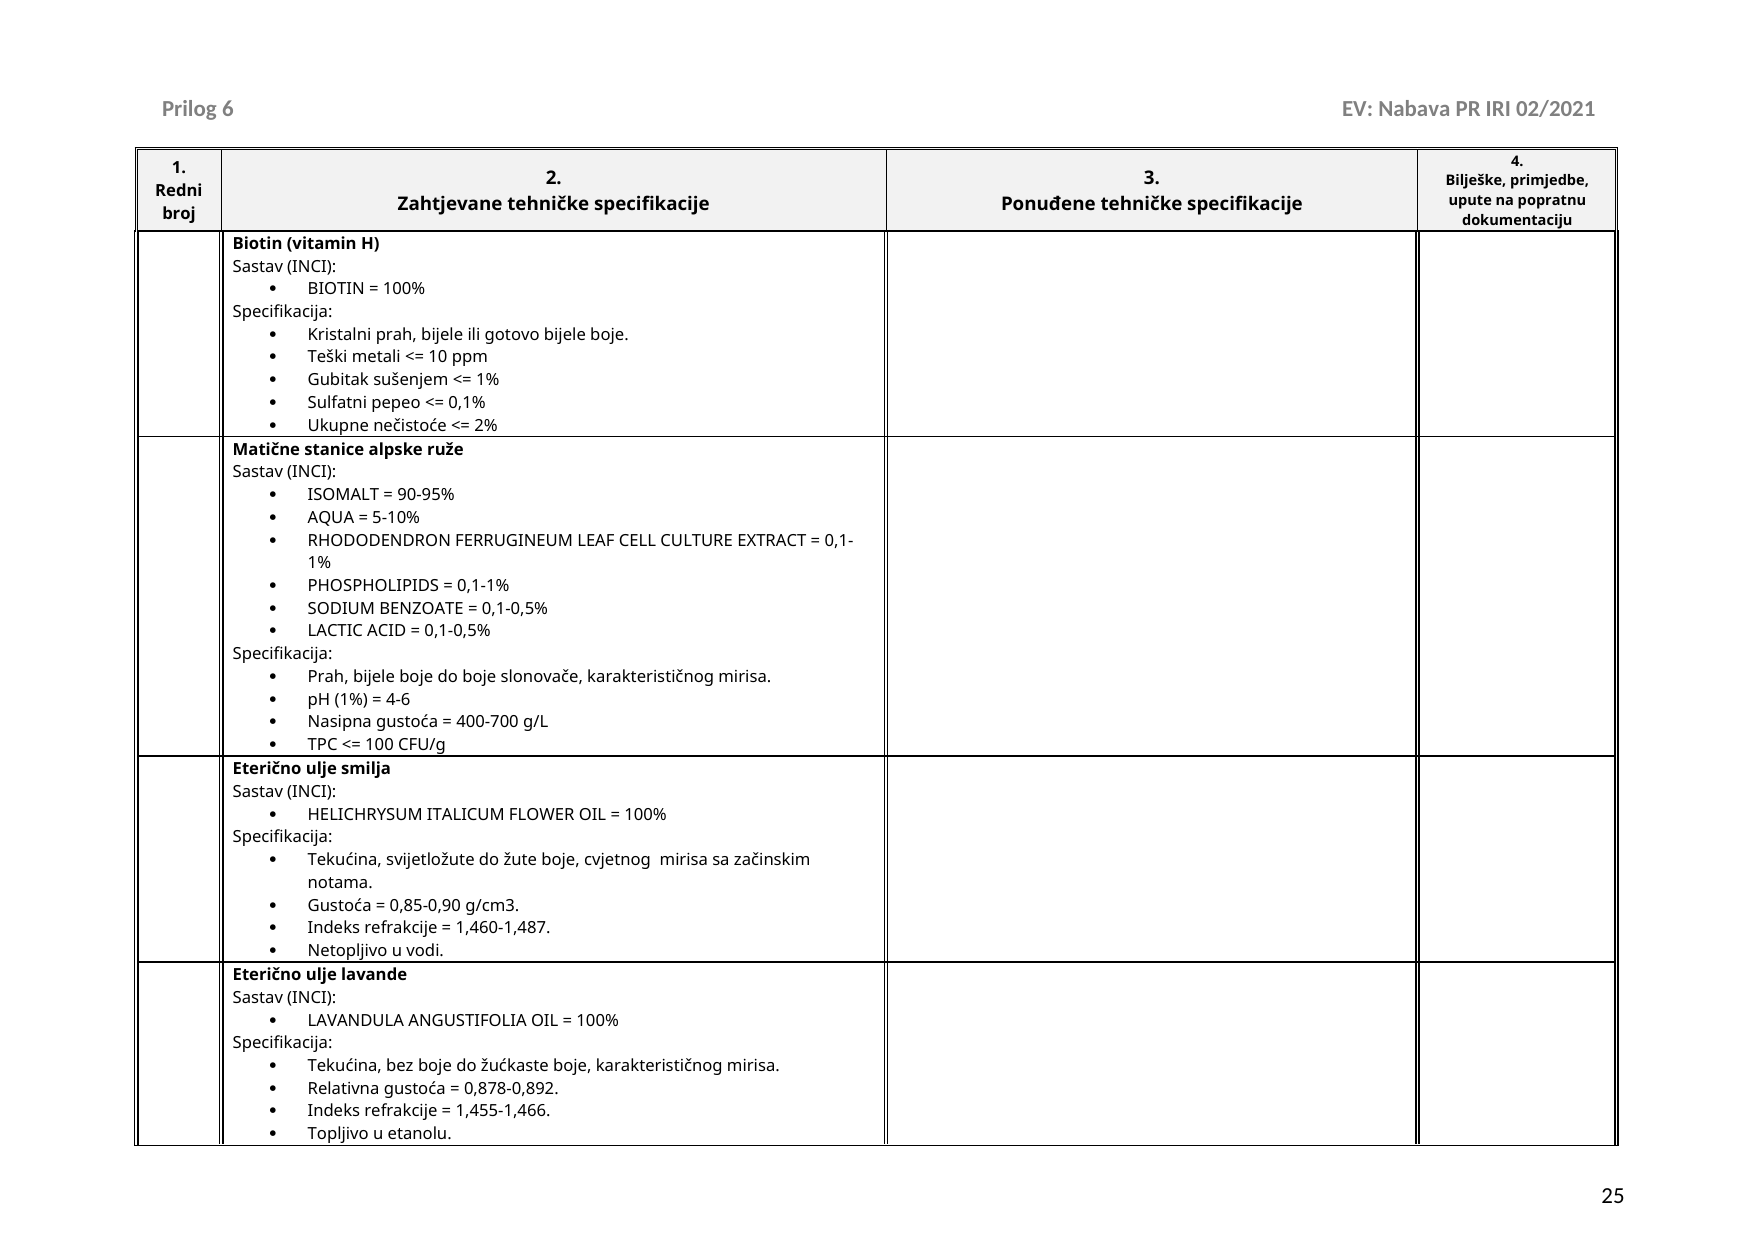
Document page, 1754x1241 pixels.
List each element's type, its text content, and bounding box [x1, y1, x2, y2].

table_header 1. Redni broj [138, 150, 221, 230]
table_cell [1420, 757, 1614, 961]
table_cell [888, 757, 1415, 961]
table_cell [888, 437, 1415, 755]
table_cell [888, 232, 1415, 436]
table_cell [888, 963, 1415, 1144]
table_header 2. Zahtjevane tehničke specifikacije [222, 150, 886, 230]
table_cell [1420, 232, 1614, 436]
table_cell [1420, 963, 1614, 1144]
table_cell [139, 757, 219, 961]
table_cell Eterično ulje lavande Sastav (INCI): LAVANDULA ANGUSTIFOLIA OIL = 100% Specifikacija: Tekućina, bez boje do žućkaste boje, karakterističnog mirisa. Relativna gustoća = 0,878-0,892. Indeks refrakcije = 1,455-1,466. Topljivo u etanolu. [224, 963, 884, 1144]
table_cell Eterično ulje smilja Sastav (INCI): HELICHRYSUM ITALICUM FLOWER OIL = 100% Specifikacija: Tekućina, svijetložute do žute boje, cvjetnog mirisa sa začinskim notama. Gustoća = 0,85-0,90 g/cm3. Indeks refrakcije = 1,460-1,487. Netopljivo u vodi. [224, 757, 884, 961]
table_cell [139, 963, 219, 1144]
table_cell [139, 437, 219, 755]
table_cell [1420, 437, 1614, 755]
table_cell Matične stanice alpske ruže Sastav (INCI): ISOMALT = 90-95% AQUA = 5-10% RHODODENDRON FERRUGINEUM LEAF CELL CULTURE EXTRACT = 0,1-1% PHOSPHOLIPIDS = 0,1-1% SODIUM BENZOATE = 0,1-0,5% LACTIC ACID = 0,1-0,5% Specifikacija: Prah, bijele boje do boje slonovače, karakterističnog mirisa. pH (1%) = 4-6 Nasipna gustoća = 400-700 g/L TPC <= 100 CFU/g [224, 437, 884, 755]
table_cell Biotin (vitamin H) Sastav (INCI): BIOTIN = 100% Specifikacija: Kristalni prah, bijele ili gotovo bijele boje. Teški metali <= 10 ppm Gubitak sušenjem <= 1% Sulfatni pepeo <= 0,1% Ukupne nečistoće <= 2% [224, 232, 884, 436]
table_header 4. Bilješke, primjedbe, upute na popratnu dokumentaciju [1418, 150, 1615, 230]
table_header 3. Ponuđene tehničke specifikacije [887, 150, 1417, 230]
table_cell [139, 232, 219, 436]
